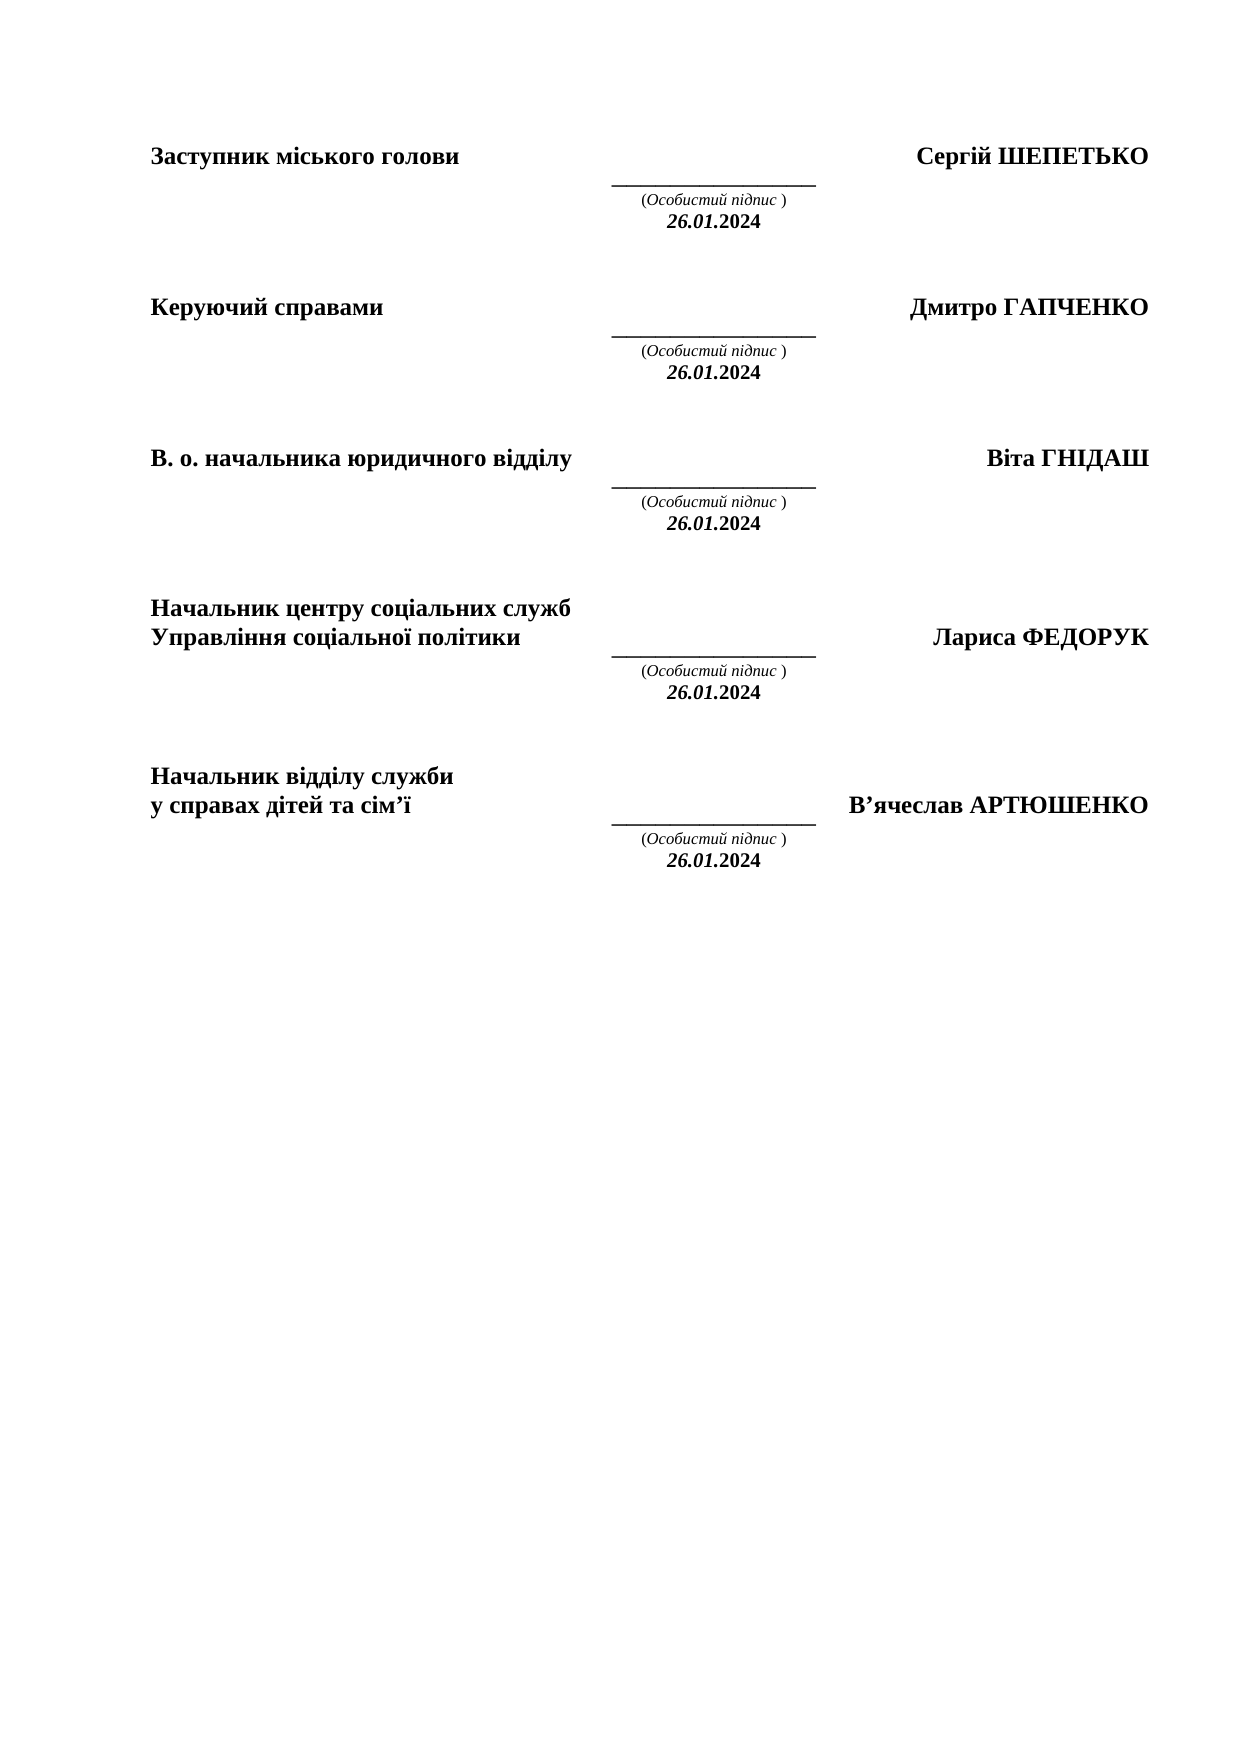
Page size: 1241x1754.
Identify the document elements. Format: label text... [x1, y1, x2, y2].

table_cell Лариса ФЕДОРУК [831, 594, 1160, 761]
table_cell Дмитро ГАПЧЕНКО [831, 292, 1160, 443]
table_cell ______________ (Особистий підпис ) 26.01.2024 [596, 761, 831, 929]
table_cell Начальник центру соціальних служб Управління соціальної політики [139, 594, 596, 761]
table_cell Керуючий справами [139, 292, 596, 443]
table_cell В. о. начальника юридичного відділу [139, 443, 596, 593]
table_cell ______________ (Особистий підпис ) 26.01.2024 [596, 292, 831, 443]
table_cell В’ячеслав АРТЮШЕНКО [831, 761, 1160, 929]
table_cell ______________ (Особистий підпис ) 26.01.2024 [596, 443, 831, 593]
table_cell ______________ (Особистий підпис ) 26.01.2024 [596, 594, 831, 761]
table_header Заступник міського голови [139, 141, 596, 292]
table_header ______________ (Особистий підпис ) 26.01.2024 [596, 141, 831, 292]
table_cell Начальник відділу служби у справах дітей та сім’ї [139, 761, 596, 929]
table_header Сергій ШЕПЕТЬКО [831, 141, 1160, 292]
table_cell Віта ГНІДАШ [831, 443, 1160, 593]
